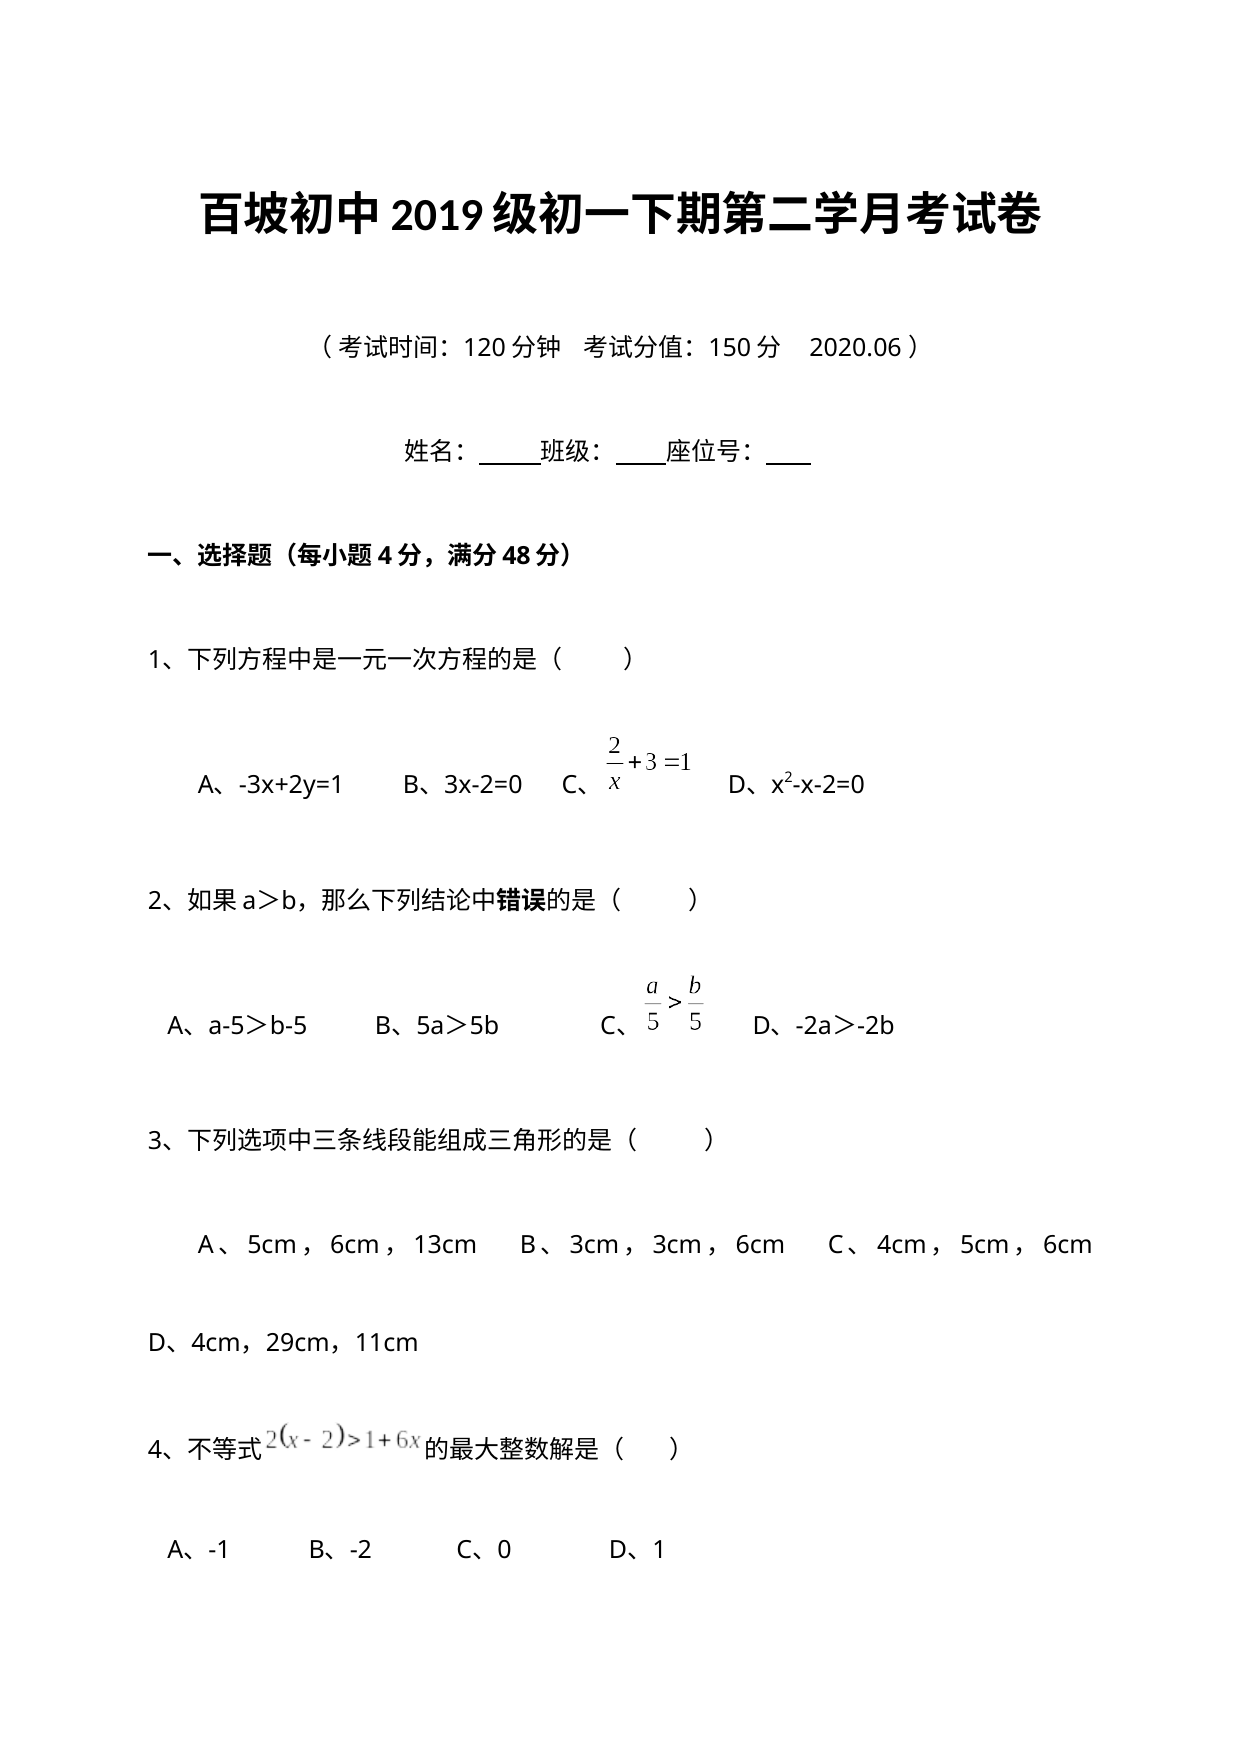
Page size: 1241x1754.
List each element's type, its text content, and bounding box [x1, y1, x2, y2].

text 1、下列方程中是一元一次方程的是（ ） [148, 625, 1092, 690]
text A、-3x+2y=1 B、3x-2=0 C、 D、x2-x-2=0 [148, 729, 1092, 827]
text 百坡初中2019级初一下期第二学月考试卷 [148, 162, 1092, 259]
text 姓名： 班级： 座位号： [148, 417, 1092, 482]
list A、-1 B、-2 C、0 D、1 [148, 1516, 1092, 1581]
text 一、选择题（每小题4分，满分48分） [148, 521, 1092, 586]
text A、5cm，6cm，13cm B、3cm，3cm，6cm C、4cm，5cm，6cm D、4cm，29cm，11cm [148, 1210, 1092, 1373]
text 3、下列选项中三条线段能组成三角形的是（ ） [148, 1106, 1092, 1171]
text （ 考试时间：120分钟 考试分值：150分 2020.06 ） [148, 313, 1092, 378]
list 4、不等式的最大整数解是（ ） [148, 1412, 1092, 1477]
text A、a-5＞b-5 B、5a＞5b C、 D、-2a＞-2b [148, 970, 1092, 1067]
text 2、如果a＞b，那么下列结论中错误的是（ ） [148, 866, 1092, 931]
